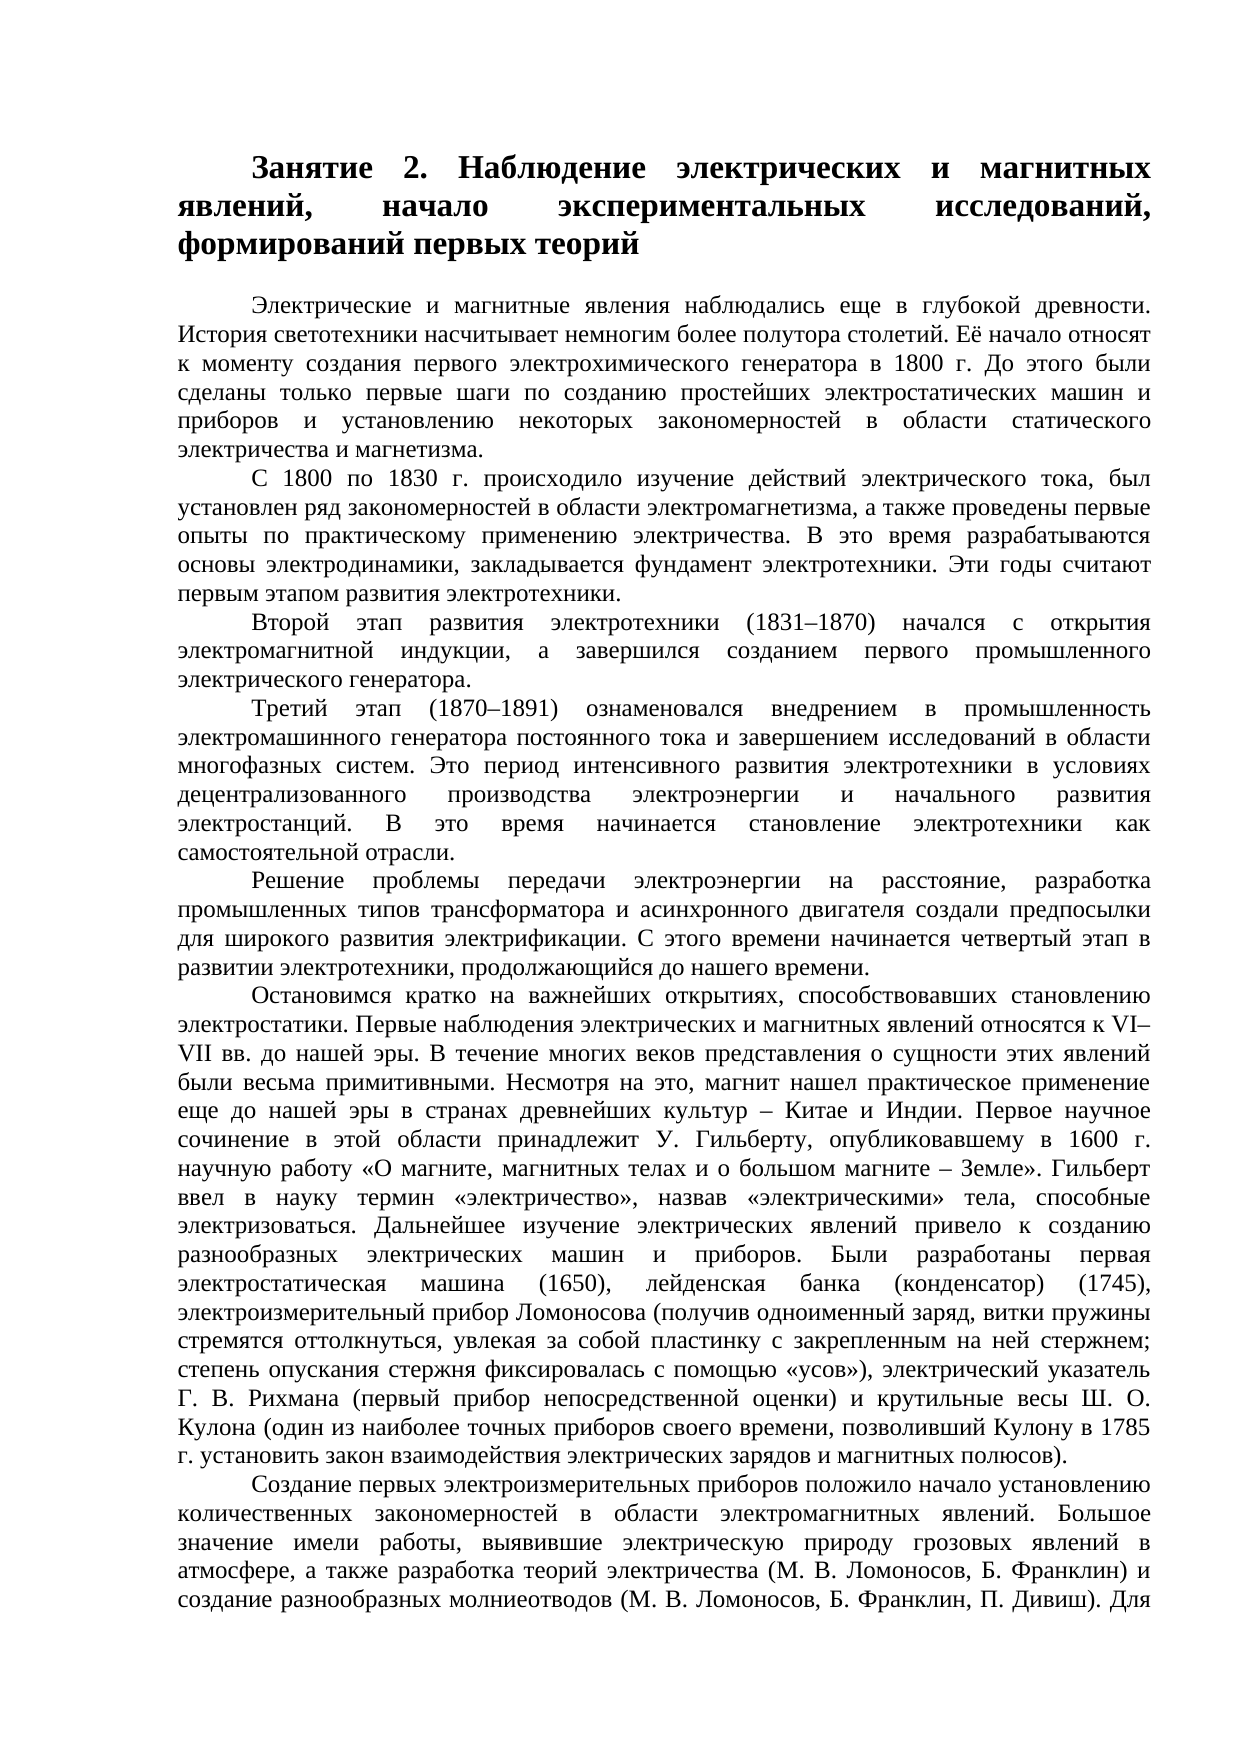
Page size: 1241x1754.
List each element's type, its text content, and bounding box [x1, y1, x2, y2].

text Решение проблемы передачи электроэнергии на расстояние, разработка промышленных типов трансформатора и асинхронного двигателя создали предпосылки для широкого развития электрификации. С этого времени начинается четвертый этап в развитии электротехники, продолжающийся до нашего времени. [177, 866, 1152, 981]
text Третий этап (1870–1891) ознаменовался внедрением в промышленность электромашинного генератора постоянного тока и завершением исследований в области многофазных систем. Это период интенсивного развития электротехники в условиях децентрализованного производства электроэнергии и начального развития электростанций. В это время начинается становление электротехники как самостоятельной отрасли. [177, 693, 1152, 866]
text Занятие 2. Наблюдение электрических и магнитных явлений, начало экспериментальных исследований, формирований первых теорий [177, 147, 1152, 262]
text С 1800 по 1830 г. происходило изучение действий электрического тока, был установлен ряд закономерностей в области электромагнетизма, а также проведены первые опыты по практическому применению электричества. В это время разрабатываются основы электродинамики, закладывается фундамент электротехники. Эти годы считают первым этапом развития электротехники. [177, 463, 1152, 607]
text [177, 1469, 1152, 1613]
text Второй этап развития электротехники (1831–1870) начался с открытия электромагнитной индукции, а завершился созданием первого промышленного электрического генератора. [177, 607, 1152, 693]
text Электрические и магнитные явления наблюдались еще в глубокой древности. История светотехники насчитывает немногим более полутора столетий. Её начало относят к моменту создания первого электрохимического генератора в 1800 г. До этого были сделаны только первые шаги по созданию простейших электростатических машин и приборов и установлению некоторых закономерностей в области статического электричества и магнетизма. [177, 291, 1152, 463]
text Остановимся кратко на важнейших открытиях, способствовавших становлению электростатики. Первые наблюдения электрических и магнитных явлений относятся к VI–VII вв. до нашей эры. В течение многих веков представления о сущности этих явлений были весьма примитивными. Несмотря на это, магнит нашел практическое применение еще до нашей эры в странах древнейших культур – Китае и Индии. Первое научное сочинение в этой области принадлежит У. Гильберту, опубликовавшему в 1600 г. научную работу «О магните, магнитных телах и о большом магните – Земле». Гильберт ввел в науку термин «электричество», назвав «электрическими» тела, способные электризоваться. Дальнейшее изучение электрических явлений привело к созданию разнообразных электрических машин и приборов. Были разработаны первая электростатическая машина (1650), лейденская банка (конденсатор) (1745), электроизмерительный прибор Ломоносова (получив одноименный заряд, витки пружины стремятся оттолкнуться, увлекая за собой пластинку с закрепленным на ней стержнем; степень опускания стержня фиксировалась с помощью «усов»), электрический указатель Г. В. Рихмана (первый прибор непосредственной оценки) и крутильные весы Ш. О. Кулона (один из наиболее точных приборов своего времени, позволивший Кулону в 1785 г. установить закон взаимодействия электрических зарядов и магнитных полюсов). [177, 981, 1152, 1469]
